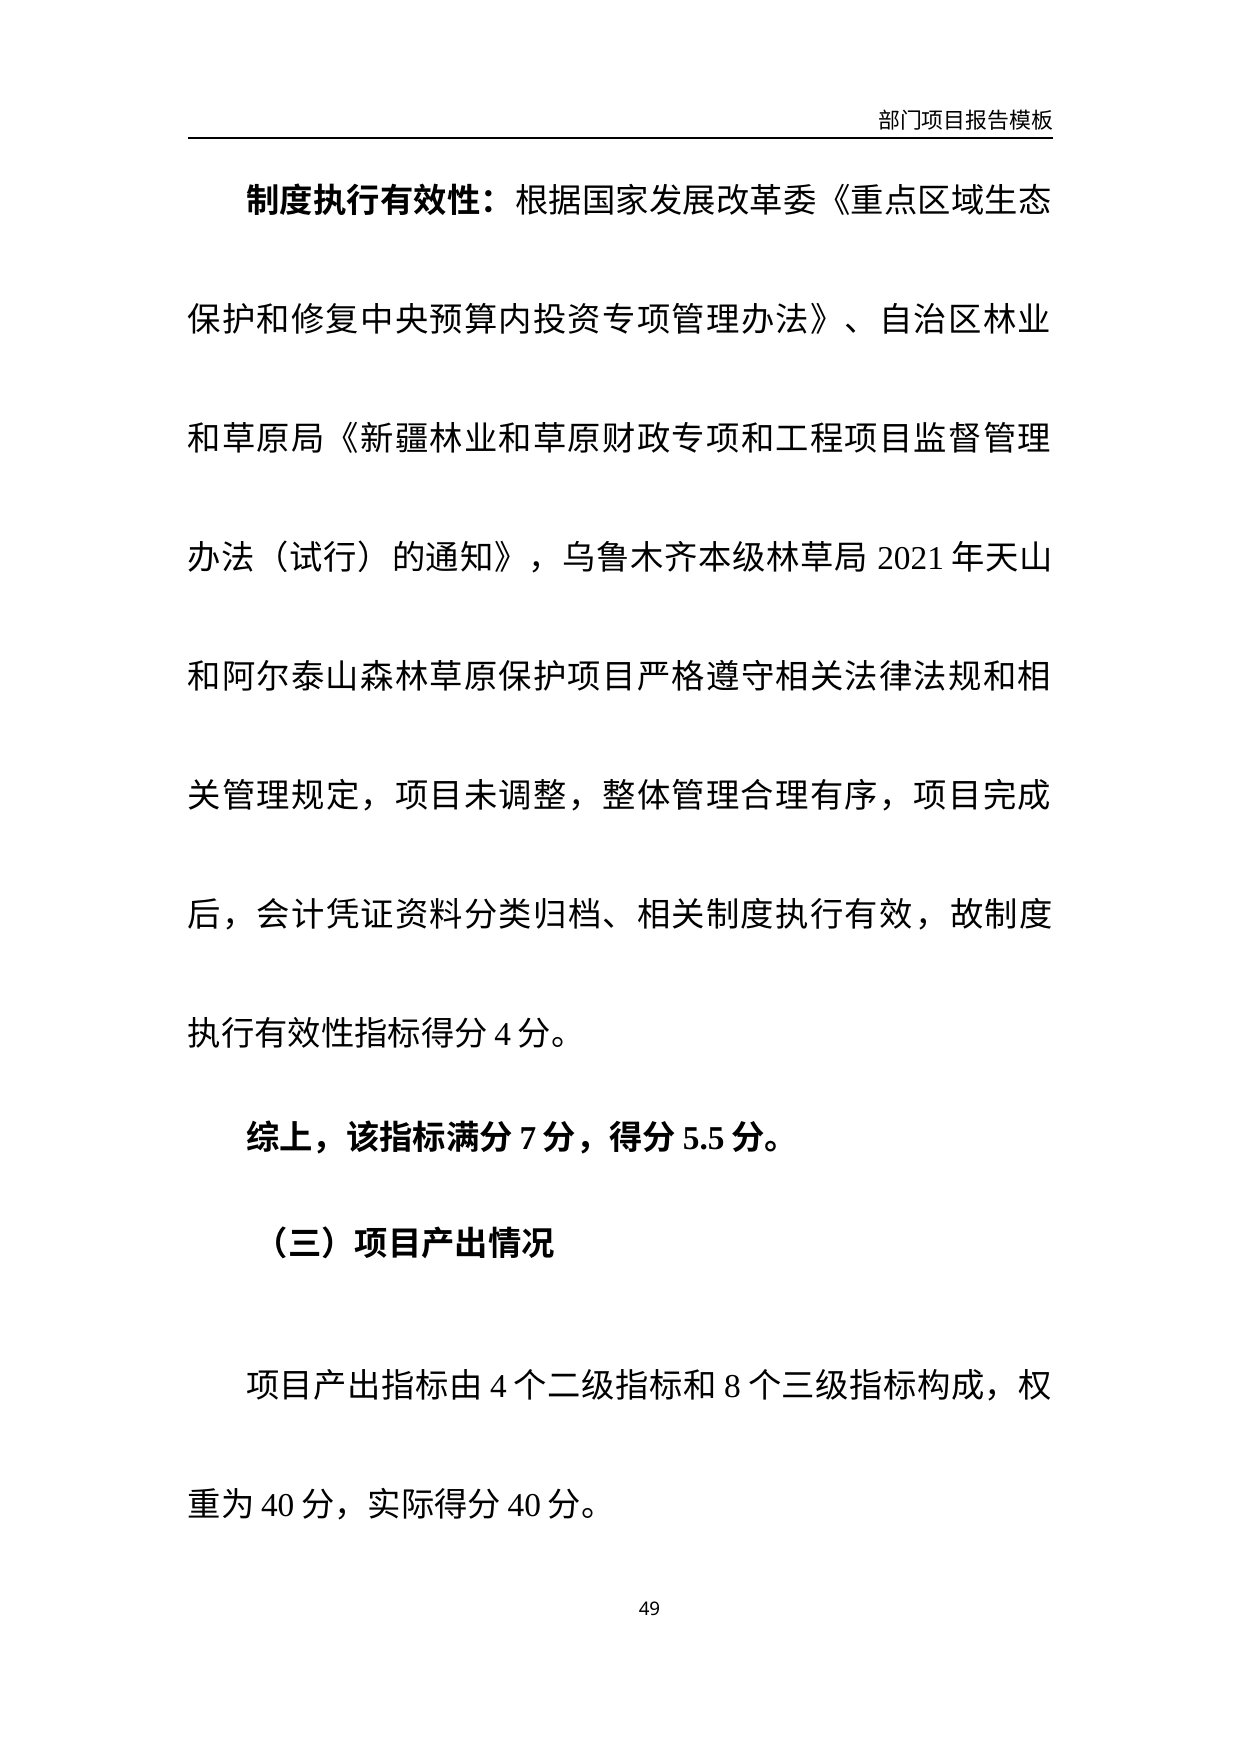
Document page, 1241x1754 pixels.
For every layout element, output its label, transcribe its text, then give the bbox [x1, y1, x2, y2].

text 制度执行有效性：根据国家发展改革委《重点区域生态保护和修复中央预算内投资专项管理办法》、自治区林业和草原局《新疆林业和草原财政专项和工程项目监督管理办法（试行）的通知》，乌鲁木齐本级林草局2021年天山和阿尔泰山森林草原保护项目严格遵守相关法律法规和相关管理规定，项目未调整，整体管理合理有序，项目完成后，会计凭证资料分类归档、相关制度执行有效，故制度执行有效性指标得分4分。 [187, 158, 1053, 1071]
text 综上，该指标满分7分，得分5.5分。 [187, 1095, 1053, 1174]
text 项目产出指标由4个二级指标和8个三级指标构成，权重为40分，实际得分40分。 [187, 1343, 1053, 1542]
subtitle （三）项目产出情况 [187, 1202, 1053, 1281]
